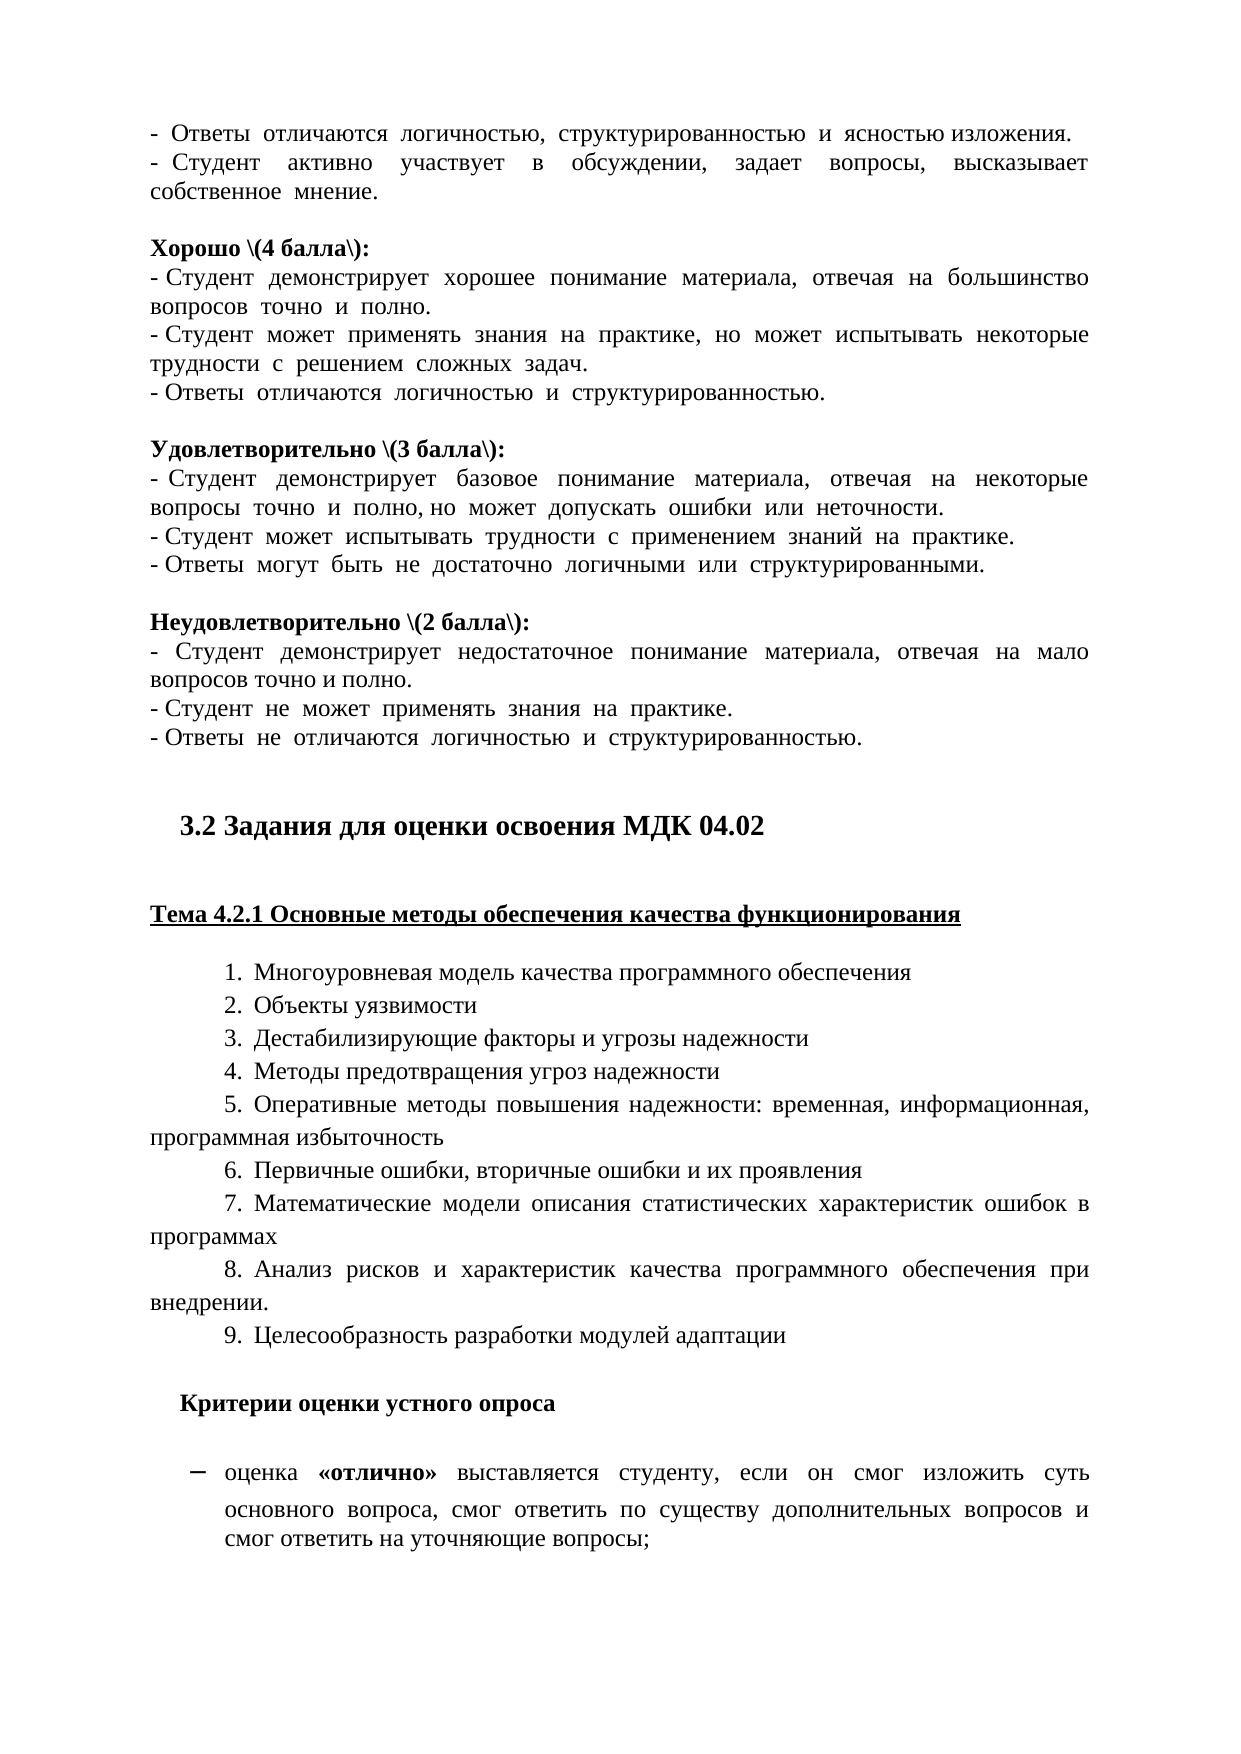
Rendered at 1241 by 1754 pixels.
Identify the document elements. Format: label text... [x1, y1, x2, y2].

list Целесообразность разработки модулей адаптации [150, 1320, 1090, 1349]
text - Студент не может применять знания на практике. [150, 693, 1090, 722]
list Многоуровневая модель качества программного обеспечения [150, 957, 1090, 986]
text Хорошо \(4 балла\): [150, 233, 1090, 262]
subtitle Критерии оценки устного опроса [150, 1388, 1090, 1417]
text - Ответы могут быть не достаточно логичными или структурированными. [150, 549, 1090, 578]
text Удовлетворительно \(3 балла\): [150, 434, 1090, 463]
text - Студент активно участвует в обсуждении, задает вопросы, высказывает собственное мнение. [150, 147, 1090, 204]
list оценка «отлично» выставляется студенту, если он смог изложить суть основного вопроса, смог ответить по существу дополнительных вопросов и смог ответить на уточняющие вопросы; [187, 1443, 1090, 1552]
subtitle 3.2 Задания для оценки освоения МДК 04.02 [150, 808, 1090, 842]
text - Ответы отличаются логичностью и структурированностью. [150, 377, 1090, 406]
list Объекты уязвимости [150, 990, 1090, 1018]
text - Студент демонстрирует недостаточное понимание материала, отвечая на мало вопросов точно и полно. [150, 636, 1090, 693]
list Методы предотвращения угроз надежности [150, 1056, 1090, 1084]
text Неудовлетворительно \(2 балла\): [150, 607, 1090, 636]
list Первичные ошибки, вторичные ошибки и их проявления [150, 1155, 1090, 1184]
text - Студент демонстрирует хорошее понимание материала, отвечая на большинство вопросов точно и полно. [150, 262, 1090, 319]
list Анализ рисков и характеристик качества программного обеспечения при внедрении. [150, 1254, 1090, 1316]
text - Студент может применять знания на практике, но может испытывать некоторые трудности с решением сложных задач. [150, 319, 1090, 377]
text Тема 4.2.1 Основные методы обеспечения качества функционирования [150, 899, 1090, 928]
list Математические модели описания статистических характеристик ошибок в программах [150, 1188, 1090, 1250]
text - Ответы не отличаются логичностью и структурированностью. [150, 722, 1090, 751]
list Оперативные методы повышения надежности: временная, информационная, программная избыточность [150, 1089, 1090, 1151]
text - Студент может испытывать трудности с применением знаний на практике. [150, 521, 1090, 549]
text - Студент демонстрирует базовое понимание материала, отвечая на некоторые вопросы точно и полно, но может допускать ошибки или неточности. [150, 463, 1090, 521]
text - Ответы отличаются логичностью, структурированностью и ясностью изложения. [150, 118, 1090, 147]
list Дестабилизирующие факторы и угрозы надежности [150, 1023, 1090, 1052]
